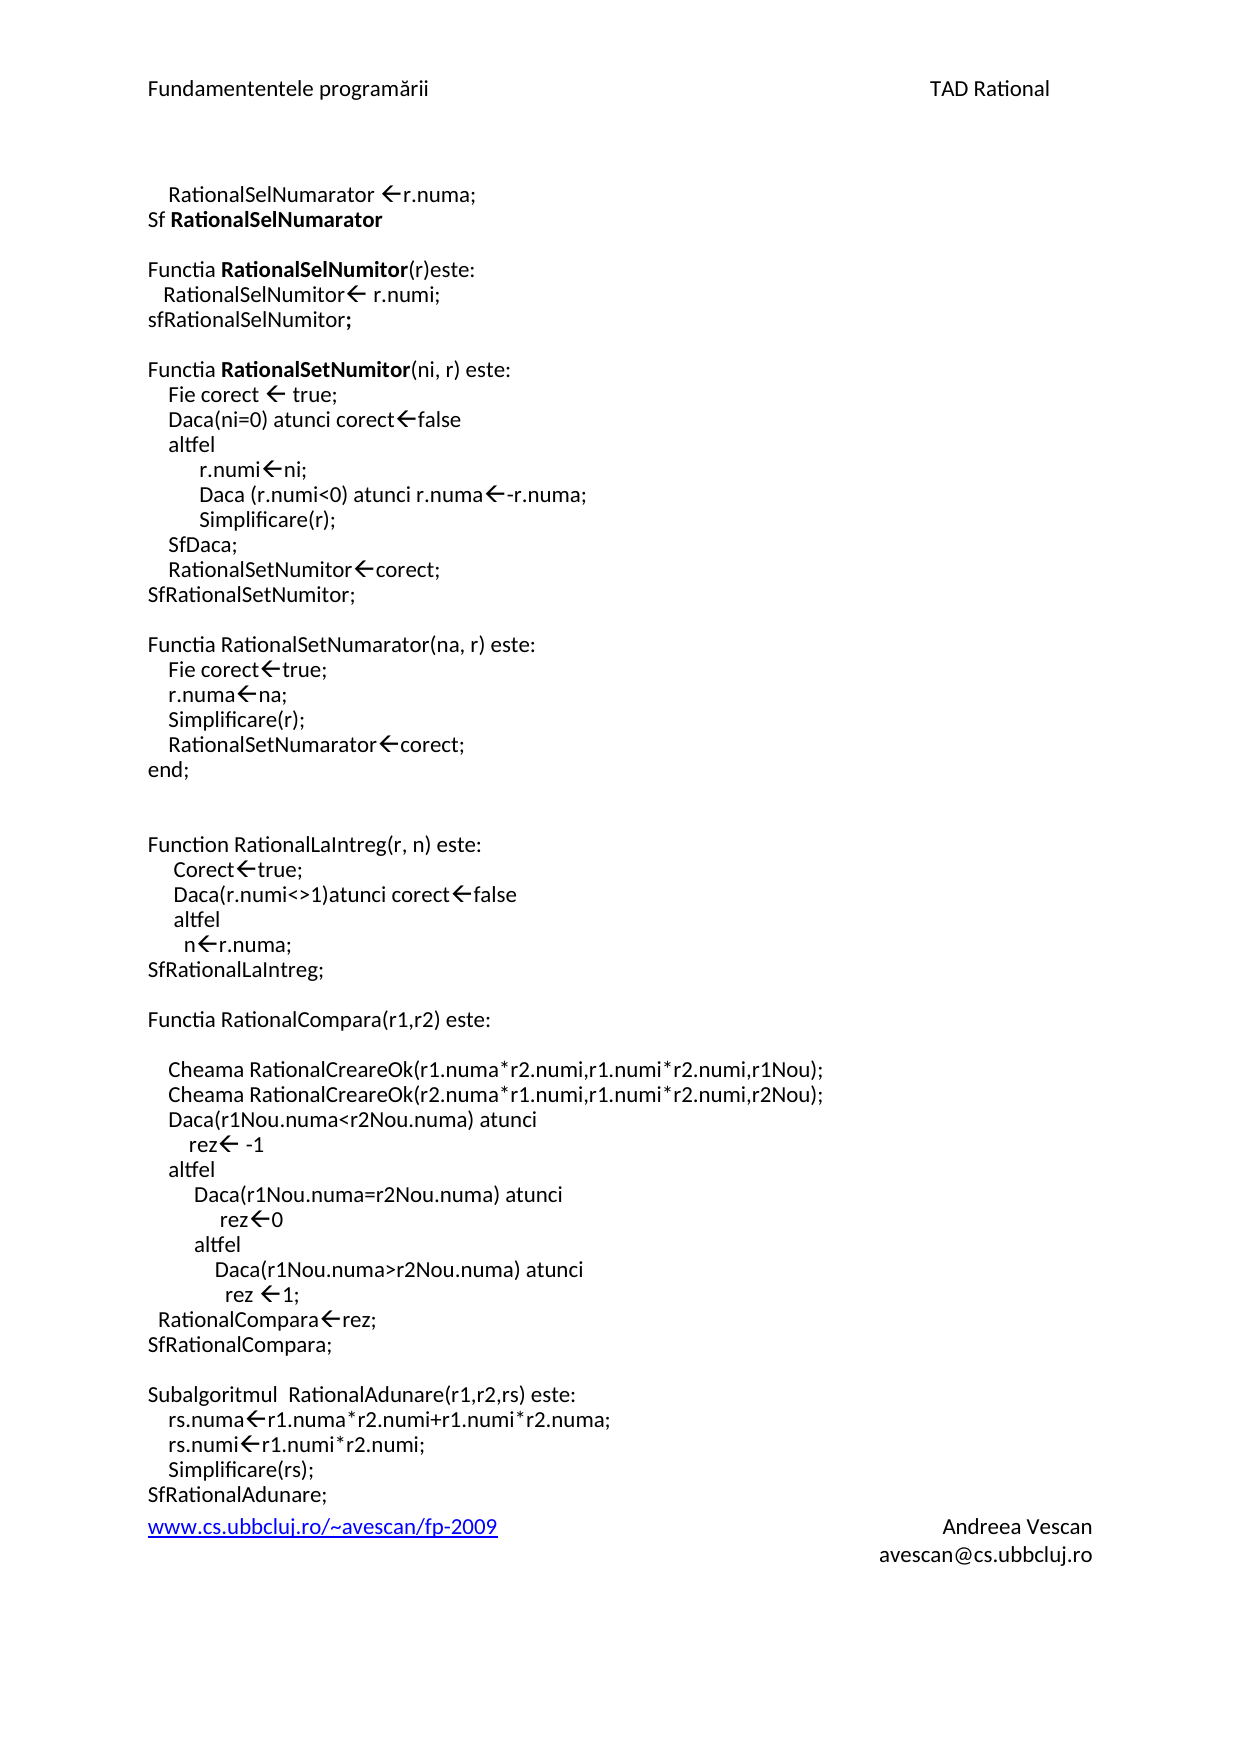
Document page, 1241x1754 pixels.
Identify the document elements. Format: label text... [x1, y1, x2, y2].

text altfel [148, 433, 1152, 458]
text rs.numir1.numi*r2.numi; [148, 1433, 1152, 1458]
text RationalSelNumitor r.numi; [148, 283, 1152, 308]
text SfRationalSetNumitor; [148, 583, 1152, 608]
text rez -1 [148, 1133, 1152, 1158]
text RationalSetNumitorcorect; [148, 558, 1152, 583]
text Function RationalLaIntreg(r, n) este: [148, 833, 1152, 858]
text Daca(r1Nou.numa<r2Nou.numa) atunci [148, 1108, 1152, 1133]
text SfRationalCompara; [148, 1333, 1152, 1358]
text Simplificare(rs); [148, 1458, 1152, 1483]
text Cheama RationalCreareOk(r1.numa*r2.numi,r1.numi*r2.numi,r1Nou); [148, 1058, 1152, 1083]
text Daca(r1Nou.numa=r2Nou.numa) atunci [148, 1183, 1152, 1208]
text Fie corecttrue; [148, 658, 1152, 683]
text Functia RationalSelNumitor(r)este: [148, 258, 1152, 283]
text end; [148, 758, 1152, 783]
text Sf RationalSelNumarator [148, 208, 1152, 233]
text altfel [148, 908, 1152, 933]
text Simplificare(r); [148, 508, 1152, 533]
text Daca(r1Nou.numa>r2Nou.numa) atunci [148, 1258, 1152, 1283]
text SfRationalAdunare; [148, 1483, 1152, 1508]
text Daca(r.numi<>1)atunci corectfalse [148, 883, 1152, 908]
text rs.numar1.numa*r2.numi+r1.numi*r2.numa; [148, 1408, 1152, 1433]
text rez 1; [148, 1283, 1152, 1308]
text SfDaca; [148, 533, 1152, 558]
text RationalCompararez; [148, 1308, 1152, 1333]
text Corecttrue; [148, 858, 1152, 883]
text rez0 [148, 1208, 1152, 1233]
text r.numini; [148, 458, 1152, 483]
text nr.numa; [148, 933, 1152, 958]
text altfel [148, 1158, 1152, 1183]
text sfRationalSelNumitor; [148, 308, 1152, 333]
text Fie corect true; [148, 383, 1152, 408]
text r.numana; [148, 683, 1152, 708]
text Functia RationalSetNumarator(na, r) este: [148, 633, 1152, 658]
text Simplificare(r); [148, 708, 1152, 733]
text Cheama RationalCreareOk(r2.numa*r1.numi,r1.numi*r2.numi,r2Nou); [148, 1083, 1152, 1108]
text RationalSetNumaratorcorect; [148, 733, 1152, 758]
text RationalSelNumarator r.numa; [148, 183, 1152, 208]
text SfRationalLaIntreg; [148, 958, 1152, 983]
text Functia RationalCompara(r1,r2) este: [148, 1008, 1152, 1033]
text Subalgoritmul RationalAdunare(r1,r2,rs) este: [148, 1383, 1152, 1408]
text Functia RationalSetNumitor(ni, r) este: [148, 358, 1152, 383]
text Daca(ni=0) atunci corectfalse [148, 408, 1152, 433]
text altfel [148, 1233, 1152, 1258]
text Daca (r.numi<0) atunci r.numa-r.numa; [148, 483, 1152, 508]
